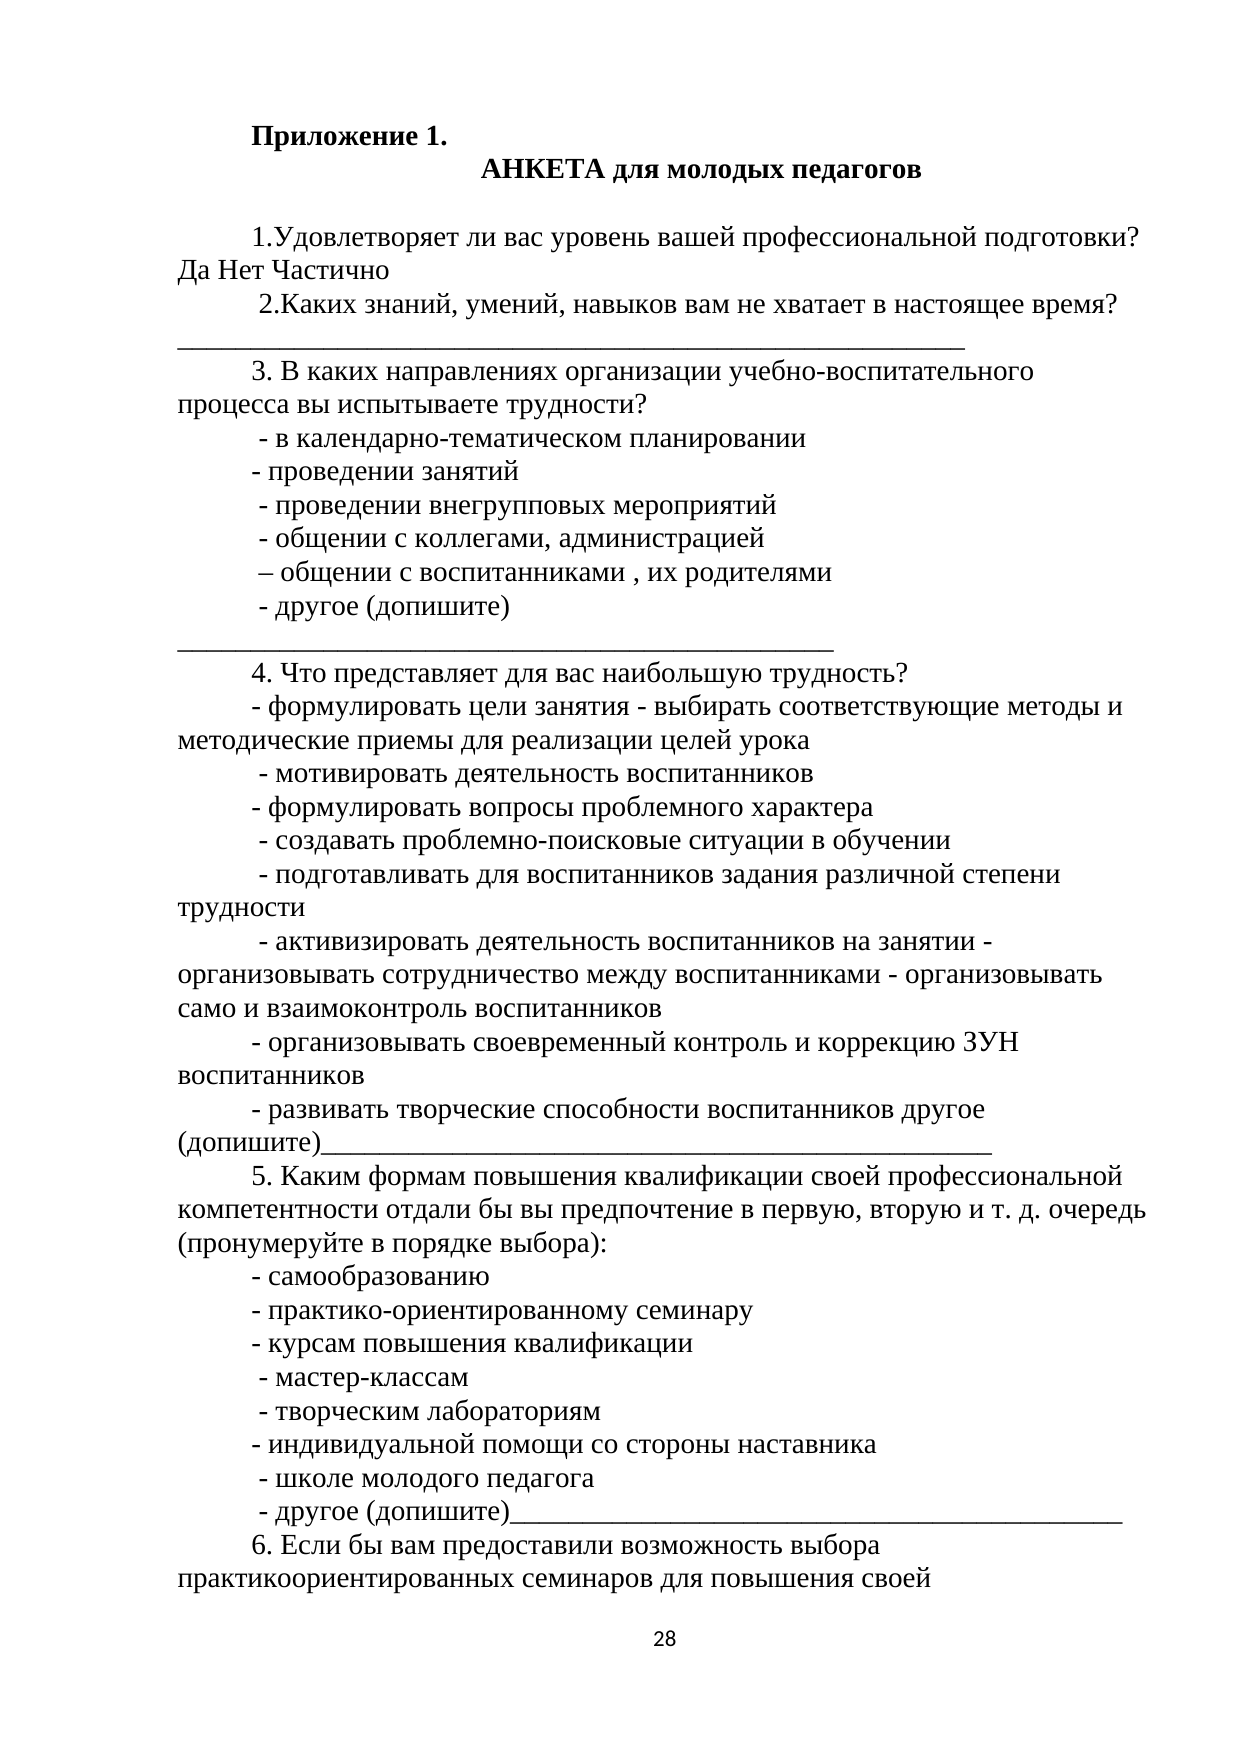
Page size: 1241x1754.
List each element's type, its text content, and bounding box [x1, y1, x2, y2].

text - школе молодого педагога [177, 1460, 1152, 1493]
text - другое (допишите)__________________________________________ [177, 1493, 1152, 1527]
text – общении с воспитанниками , их родителями [177, 554, 1152, 588]
text - создавать проблемно-поисковые ситуации в обучении [177, 822, 1152, 856]
text - cамообразованию [177, 1258, 1152, 1292]
text - активизировать деятельность воспитанников на занятии - организовывать сотрудничество между воспитанниками - организовывать само и взаимоконтроль воспитанников [177, 923, 1152, 1024]
text - практико-ориентированному семинару [177, 1292, 1152, 1326]
text - общении с коллегами, администрацией [177, 521, 1152, 554]
text - организовывать своевременный контроль и коррекцию ЗУН воспитанников [177, 1024, 1152, 1091]
text - формулировать вопросы проблемного характера [177, 789, 1152, 822]
text - мастер-классам [177, 1359, 1152, 1393]
text - другое (допишите) _____________________________________________ [177, 588, 1152, 655]
text 5. Каким формам повышения квалификации своей профессиональной компетентности отдали бы вы предпочтение в первую, вторую и т. д. очередь (пронумеруйте в порядке выбора): [177, 1158, 1152, 1258]
text - проведении внегрупповых мероприятий [177, 487, 1152, 521]
text - творческим лабораториям [177, 1393, 1152, 1426]
text - проведении занятий [177, 453, 1152, 487]
text 1.Удовлетворяет ли вас уровень вашей профессиональной подготовки? Да Нет Частично [177, 219, 1152, 286]
text - в календарно-тематическом планировании [177, 420, 1152, 453]
text - подготавливать для воспитанников задания различной степени трудности [177, 856, 1152, 923]
text - мотивировать деятельность воспитанников [177, 755, 1152, 789]
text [177, 1527, 1152, 1594]
text - формулировать цели занятия - выбирать соответствующие методы и методические приемы для реализации целей урока [177, 688, 1152, 755]
text 4. Что представляет для вас наибольшую трудность? [177, 655, 1152, 688]
text - развивать творческие способности воспитанников другое (допишите)______________________________________________ [177, 1091, 1152, 1158]
subtitle Приложение 1. [177, 118, 1152, 152]
text АНКЕТА для молодых педагогов [177, 152, 1152, 185]
text - курсам повышения квалификации [177, 1326, 1152, 1359]
text 2.Каких знаний, умений, навыков вам не хватает в настоящее время?______________________________________________________ [177, 286, 1152, 353]
text 3. В каких направлениях организации учебно-воспитательного процесса вы испытываете трудности? [177, 353, 1152, 420]
text - индивидуальной помощи со стороны наставника [177, 1426, 1152, 1460]
